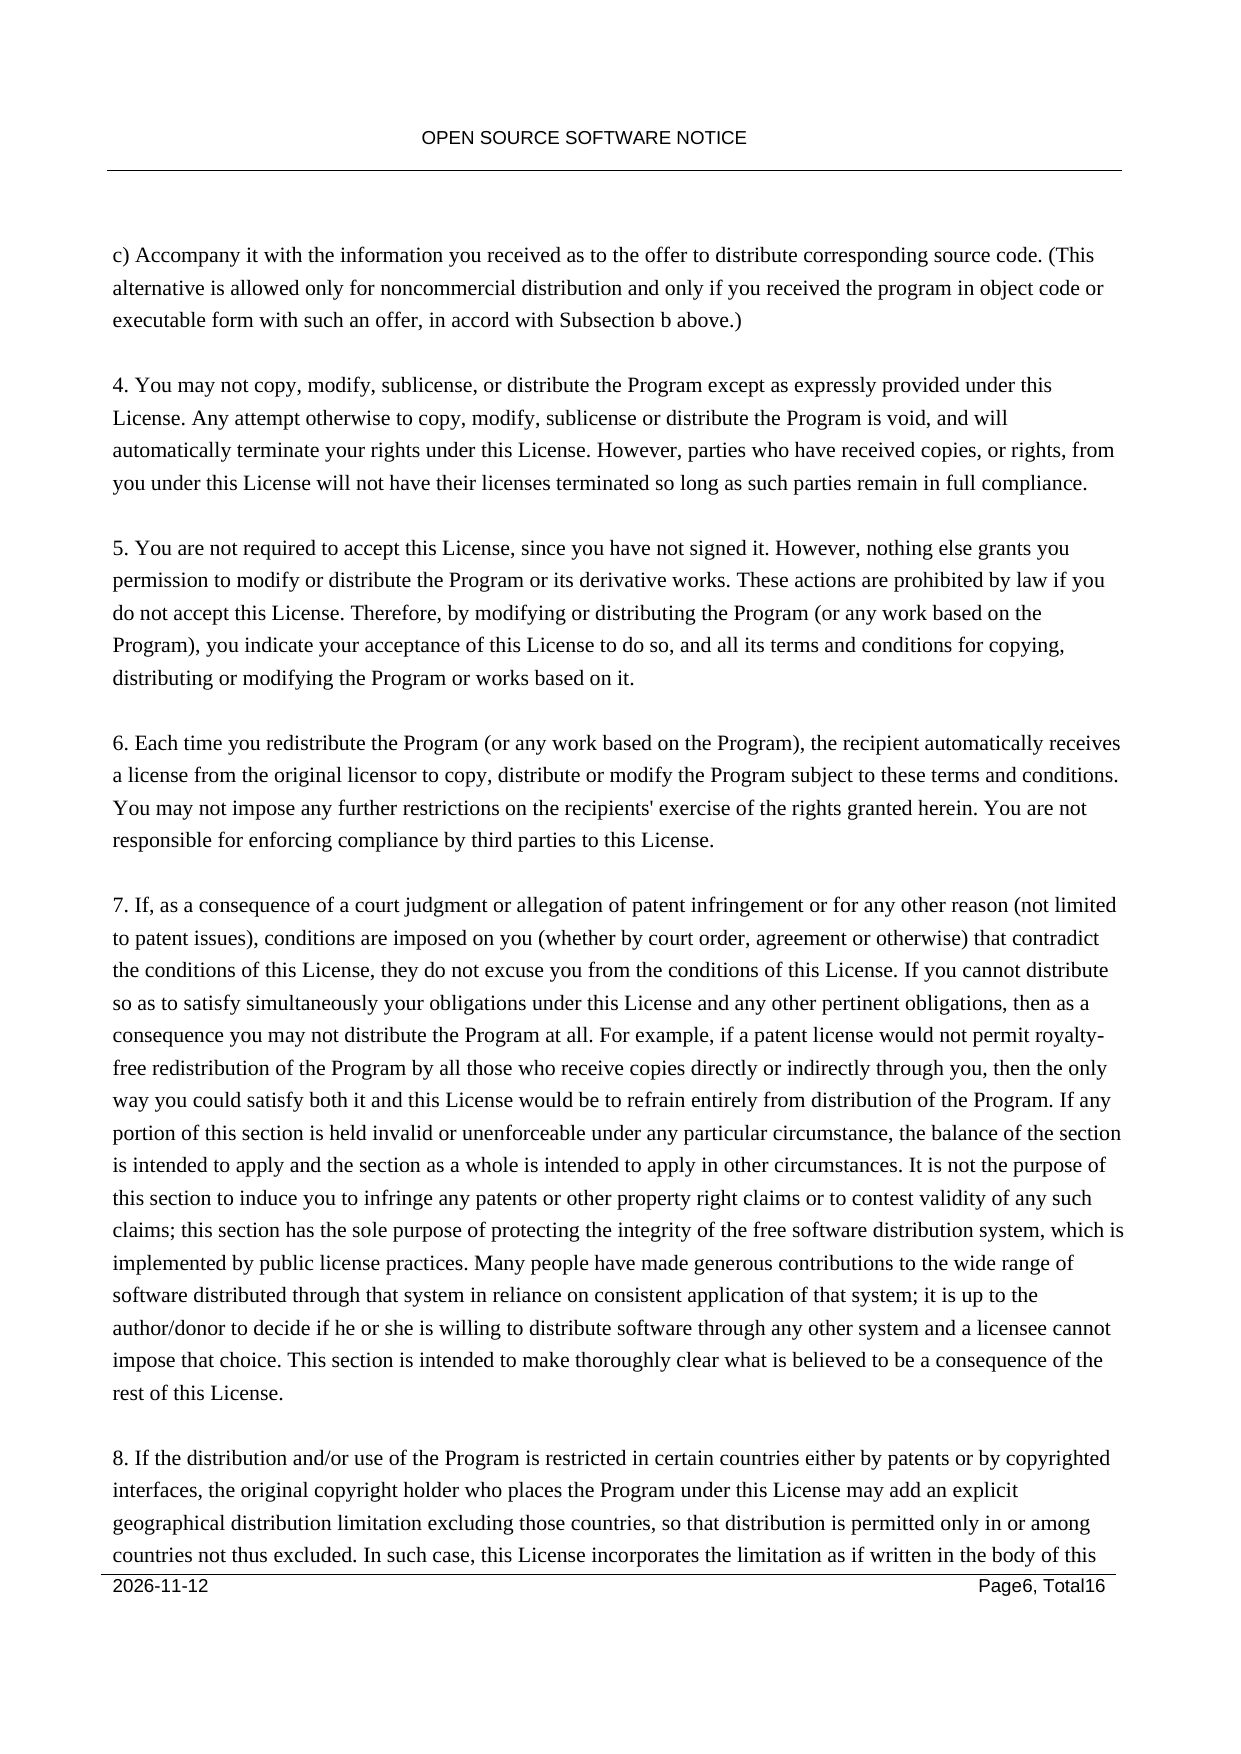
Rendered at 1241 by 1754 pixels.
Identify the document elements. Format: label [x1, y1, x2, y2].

text [112, 206, 1128, 1571]
